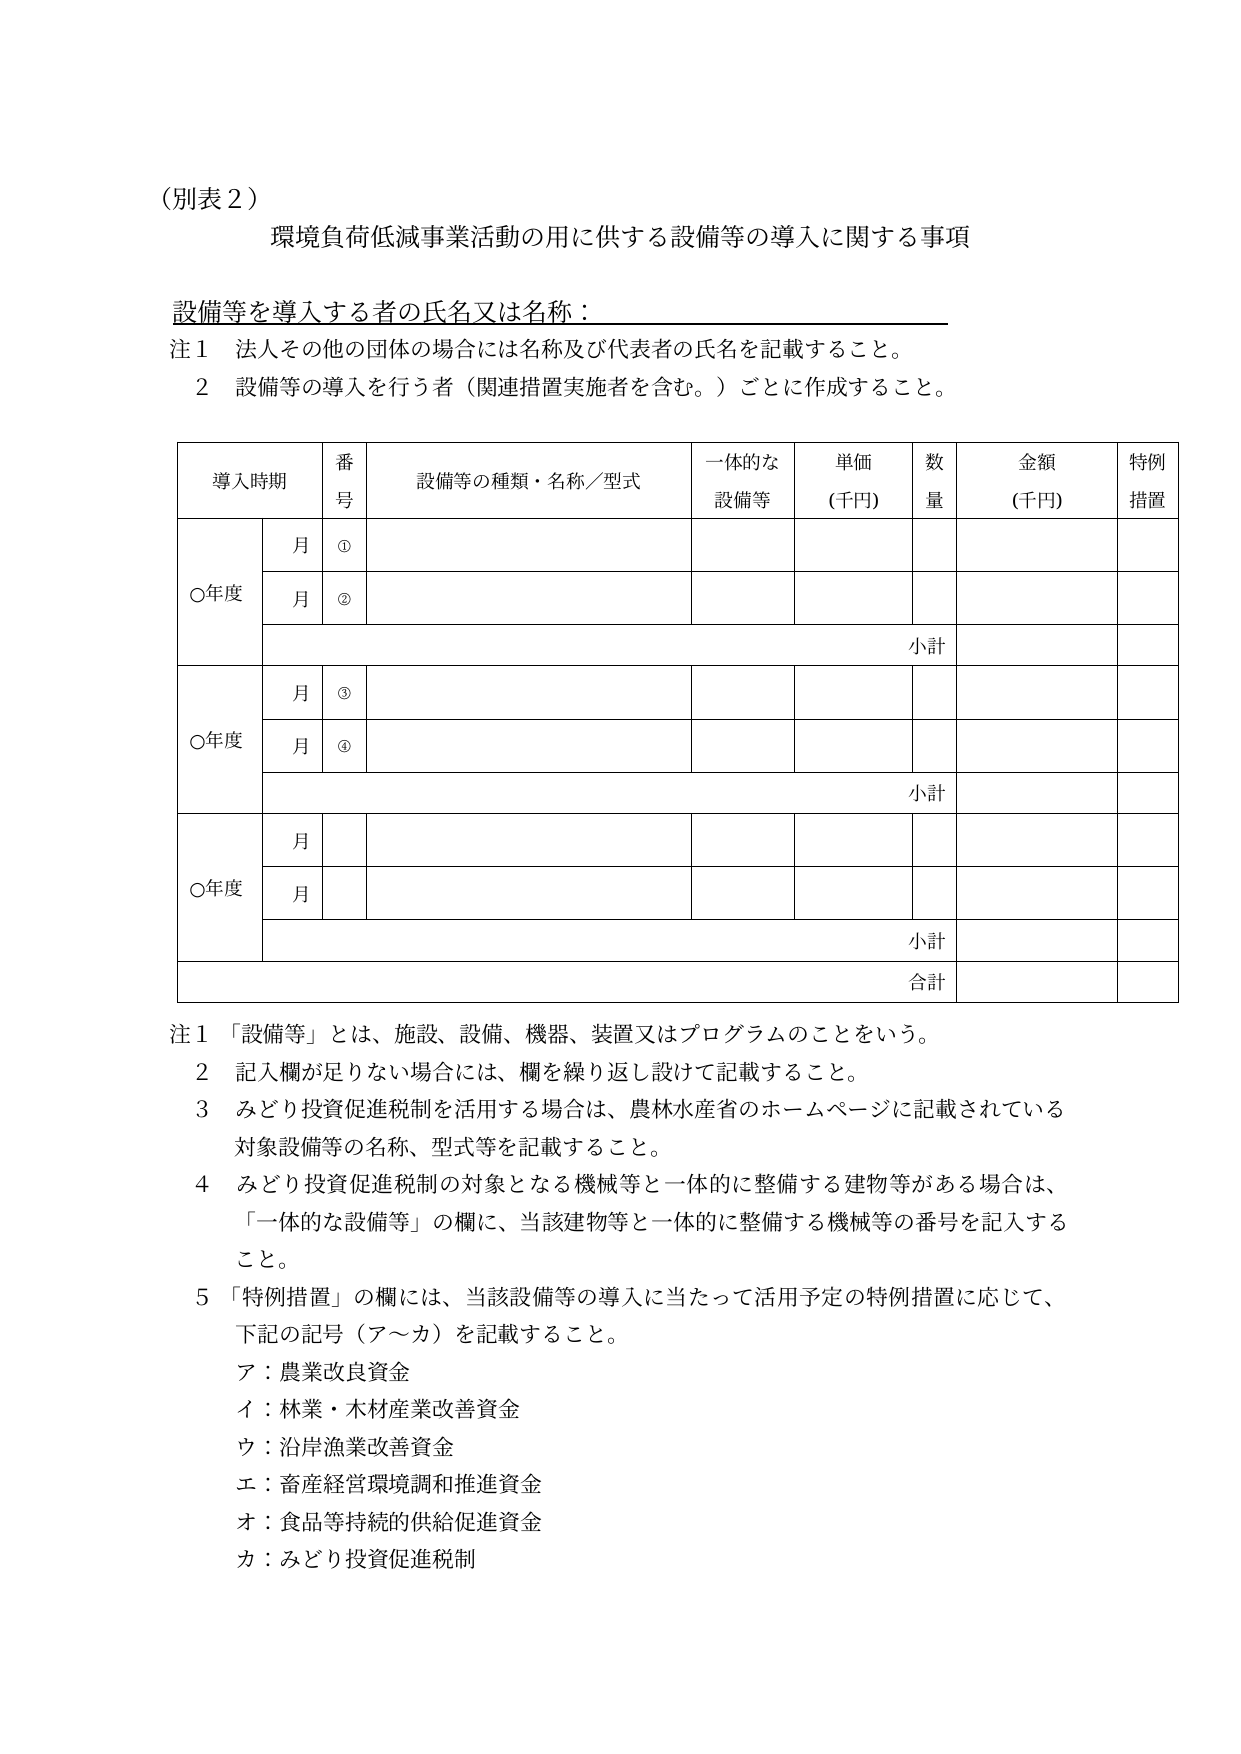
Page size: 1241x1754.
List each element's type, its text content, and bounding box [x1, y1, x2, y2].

text 環境負荷低減事業活動の用に供する設備等の導入に関する事項 [148, 217, 1092, 254]
text ２ 記入欄が足りない場合には、欄を繰り返し設けて記載すること。 [148, 1052, 1070, 1089]
table_header 数 量 [913, 443, 956, 518]
table_cell [957, 920, 1117, 961]
table_cell 合計 [178, 962, 956, 1002]
table_cell [692, 814, 794, 866]
table_cell [367, 666, 691, 718]
table_header 設備等の種類・名称／型式 [367, 443, 691, 518]
table_cell [1118, 720, 1178, 772]
table_cell [1118, 773, 1178, 813]
table_cell 月 [263, 666, 322, 718]
table_cell [692, 720, 794, 772]
table_cell [1118, 572, 1178, 624]
text エ：畜産経営環境調和推進資金 [191, 1464, 1070, 1502]
table_cell [1118, 962, 1178, 1002]
table_cell ② [323, 572, 366, 624]
table_cell ④ [323, 720, 366, 772]
table_cell [1118, 867, 1178, 919]
table_header 一体的な 設備等 [692, 443, 794, 518]
table_cell 小計 [263, 920, 956, 961]
text ア：農業改良資金 [191, 1352, 1070, 1389]
text ウ：沿岸漁業改善資金 [191, 1427, 1070, 1464]
table_cell ○年度 [178, 519, 262, 665]
table_cell [367, 519, 691, 571]
text 注１ 法人その他の団体の場合には名称及び代表者の氏名を記載すること。 [169, 329, 1092, 367]
table_cell [367, 867, 691, 919]
table_cell [913, 814, 956, 866]
text （別表２） [148, 179, 1092, 217]
table_cell [692, 572, 794, 624]
text ２ 設備等の導入を行う者（関連措置実施者を含む。）ごとに作成すること。 [191, 367, 1084, 404]
table_cell 月 [263, 720, 322, 772]
table_header 特例 措置 [1118, 443, 1178, 518]
table_cell [795, 867, 912, 919]
table_cell [957, 773, 1117, 813]
table_cell [323, 814, 366, 866]
table_cell [795, 720, 912, 772]
table_cell [957, 572, 1117, 624]
table_cell [1118, 519, 1178, 571]
table_header 番 号 [323, 443, 366, 518]
table_cell 月 [263, 519, 322, 571]
table_cell [1118, 920, 1178, 961]
table_cell [913, 720, 956, 772]
table_cell 月 [263, 867, 322, 919]
text オ：食品等持続的供給促進資金 [191, 1502, 1070, 1539]
table_cell [795, 572, 912, 624]
table_cell 月 [263, 814, 322, 866]
table_header 単価 (千円) [795, 443, 912, 518]
table_cell [957, 625, 1117, 665]
text 注１ 「設備等」とは、施設、設備、機器、装置又はプログラムのことをいう。 [148, 1014, 1070, 1052]
text 設備等を導入する者の氏名又は名称： [148, 292, 1092, 329]
table_cell [692, 666, 794, 718]
table_cell [957, 720, 1117, 772]
table_cell ○年度 [178, 666, 262, 813]
table_cell [913, 666, 956, 718]
table_cell [913, 867, 956, 919]
table_cell [957, 519, 1117, 571]
table_cell [692, 867, 794, 919]
table_cell [323, 867, 366, 919]
table_cell [367, 720, 691, 772]
table_cell [913, 519, 956, 571]
table_cell [1118, 814, 1178, 866]
table_cell 月 [263, 572, 322, 624]
table_cell [957, 867, 1117, 919]
table_header 導入時期 [178, 443, 322, 518]
table_cell ① [323, 519, 366, 571]
table_cell [1118, 625, 1178, 665]
text カ：みどり投資促進税制 [191, 1539, 1070, 1577]
table_cell [692, 519, 794, 571]
table_header 金額 (千円) [957, 443, 1117, 518]
text ４ みどり投資促進税制の対象となる機械等と一体的に整備する建物等がある場合は、「一体的な設備等」の欄に、当該建物等と一体的に整備する機械等の番号を記入すること。 [191, 1164, 1070, 1277]
text ５ 「特例措置」の欄には、当該設備等の導入に当たって活用予定の特例措置に応じて、下記の記号（ア～カ）を記載すること。 [191, 1277, 1070, 1352]
table_cell [957, 666, 1117, 718]
table_cell 小計 [263, 773, 956, 813]
table_cell [913, 572, 956, 624]
table_cell ○年度 [178, 814, 262, 961]
table_cell [795, 519, 912, 571]
text ３ みどり投資促進税制を活用する場合は、農林水産省のホームページに記載されている対象設備等の名称、型式等を記載すること。 [191, 1089, 1070, 1164]
table_cell [957, 962, 1117, 1002]
table_cell [795, 814, 912, 866]
table_cell [957, 814, 1117, 866]
table_cell 小計 [263, 625, 956, 665]
table_cell ③ [323, 666, 366, 718]
table_cell [367, 572, 691, 624]
text イ：林業・木材産業改善資金 [191, 1389, 1070, 1427]
table_cell [795, 666, 912, 718]
table_cell [367, 814, 691, 866]
table_cell [1118, 666, 1178, 718]
